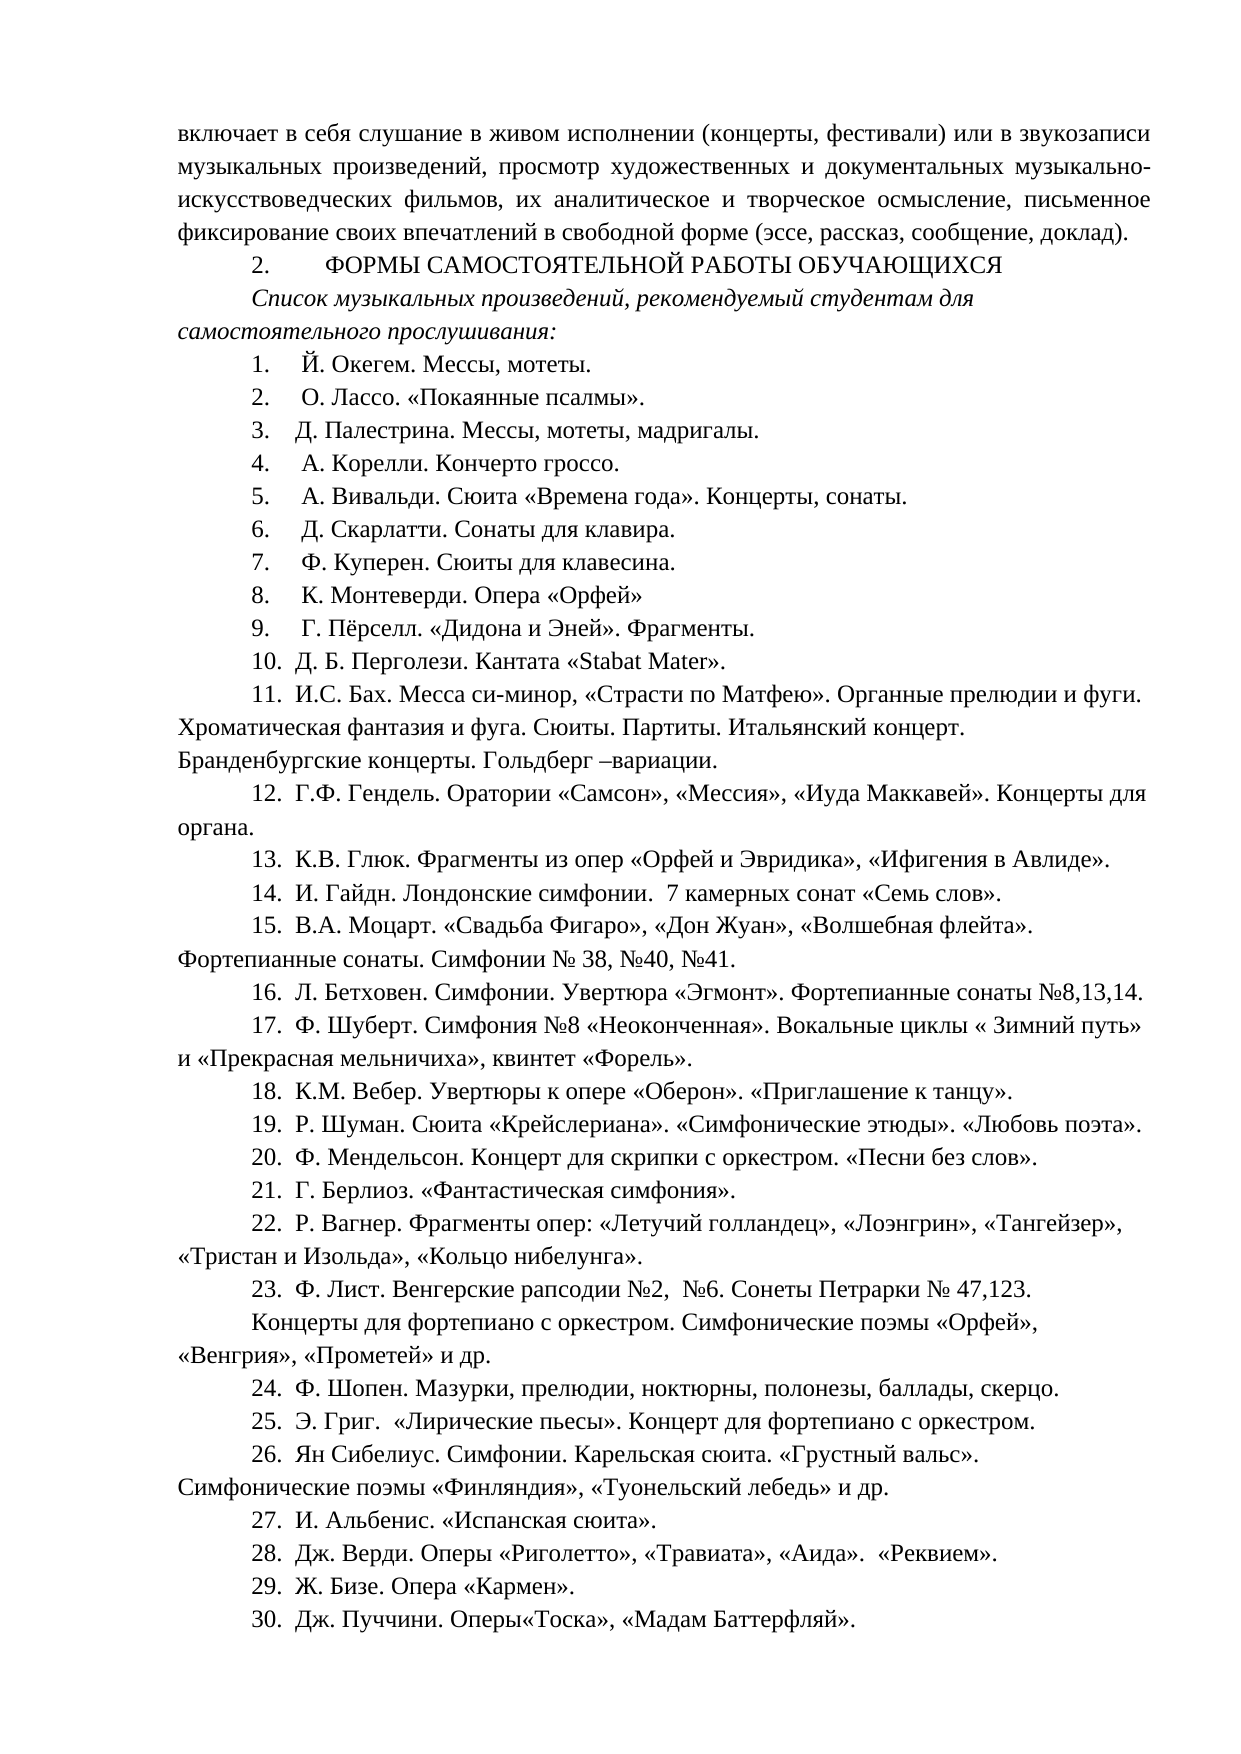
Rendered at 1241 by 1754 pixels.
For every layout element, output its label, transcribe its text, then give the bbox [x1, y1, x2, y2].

text 7. Ф. Куперен. Сюиты для клавесина. [177, 547, 1152, 576]
text 5. А. Вивальди. Сюита «Времена года». Концерты, сонаты. [177, 481, 1152, 510]
text 19. Р. Шуман. Сюита «Крейслериана». «Симфонические этюды». «Любовь поэта». [177, 1109, 1152, 1137]
text 28. Дж. Верди. Оперы «Риголетто», «Травиата», «Аида». «Реквием». [177, 1538, 1152, 1567]
text 14. И. Гайдн. Лондонские симфонии. 7 камерных сонат «Семь слов». [177, 878, 1152, 906]
text 17. Ф. Шуберт. Симфония №8 «Неоконченная». Вокальные циклы « Зимний путь» и «Прекрасная мельничиха», квинтет «Форель». [177, 1010, 1152, 1071]
text 21. Г. Берлиоз. «Фантастическая симфония». [177, 1175, 1152, 1203]
text 20. Ф. Мендельсон. Концерт для скрипки с оркестром. «Песни без слов». [177, 1142, 1152, 1171]
text 8. К. Монтеверди. Опера «Орфей» [177, 580, 1152, 609]
text 13. К.В. Глюк. Фрагменты из опер «Орфей и Эвридика», «Ифигения в Авлиде». [177, 844, 1152, 873]
text 30. Дж. Пуччини. Оперы«Тоска», «Мадам Баттерфляй». [177, 1604, 1152, 1633]
text 25. Э. Григ. «Лирические пьесы». Концерт для фортепиано с оркестром. [177, 1406, 1152, 1435]
text 22. Р. Вагнер. Фрагменты опер: «Летучий голландец», «Лоэнгрин», «Тангейзер», «Тристан и Изольда», «Кольцо нибелунга». [177, 1208, 1152, 1269]
text 15. В.А. Моцарт. «Свадьба Фигаро», «Дон Жуан», «Волшебная флейта». Фортепианные сонаты. Симфонии № 38, №40, №41. [177, 911, 1152, 972]
text 6. Д. Скарлатти. Сонаты для клавира. [177, 514, 1152, 543]
text Список музыкальных произведений, рекомендуемый студентам для самостоятельного прослушивания: [177, 283, 1152, 345]
text 24. Ф. Шопен. Мазурки, прелюдии, ноктюрны, полонезы, баллады, скерцо. [177, 1373, 1152, 1402]
text 4. А. Корелли. Кончерто гроссо. [177, 448, 1152, 477]
text 27. И. Альбенис. «Испанская сюита». [177, 1505, 1152, 1534]
text 2. О. Лассо. «Покаянные псалмы». [177, 382, 1152, 411]
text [177, 118, 1152, 246]
text 3. Д. Палестрина. Мессы, мотеты, мадригалы. [177, 415, 1152, 444]
text 29. Ж. Бизе. Опера «Кармен». [177, 1571, 1152, 1600]
text 9. Г. Пёрселл. «Дидона и Эней». Фрагменты. [177, 613, 1152, 642]
text Концерты для фортепиано с оркестром. Симфонические поэмы «Орфей», «Венгрия», «Прометей» и др. [177, 1307, 1152, 1369]
text 23. Ф. Лист. Венгерские рапсодии №2, №6. Сонеты Петрарки № 47,123. [177, 1274, 1152, 1303]
text 12. Г.Ф. Гендель. Оратории «Самсон», «Мессия», «Иуда Маккавей». Концерты для органа. [177, 778, 1152, 840]
text 10. Д. Б. Перголези. Кантата «Stabat Mater». [177, 646, 1152, 675]
text 16. Л. Бетховен. Симфонии. Увертюра «Эгмонт». Фортепианные сонаты №8,13,14. [177, 977, 1152, 1005]
text 26. Ян Сибелиус. Симфонии. Карельская сюита. «Грустный вальс». Симфонические поэмы «Финляндия», «Туонельский лебедь» и др. [177, 1439, 1152, 1501]
text 2. ФОРМЫ САМОСТОЯТЕЛЬНОЙ РАБОТЫ ОБУЧАЮЩИХСЯ [177, 250, 1152, 279]
text 18. К.М. Вебер. Увертюры к опере «Оберон». «Приглашение к танцу». [177, 1076, 1152, 1104]
text 11. И.С. Бах. Месса си-минор, «Страсти по Матфею». Органные прелюдии и фуги. Хроматическая фантазия и фуга. Сюиты. Партиты. Итальянский концерт. Бранденбургские концерты. Гольдберг –вариации. [177, 679, 1152, 774]
text 1. Й. Окегем. Мессы, мотеты. [177, 349, 1152, 378]
